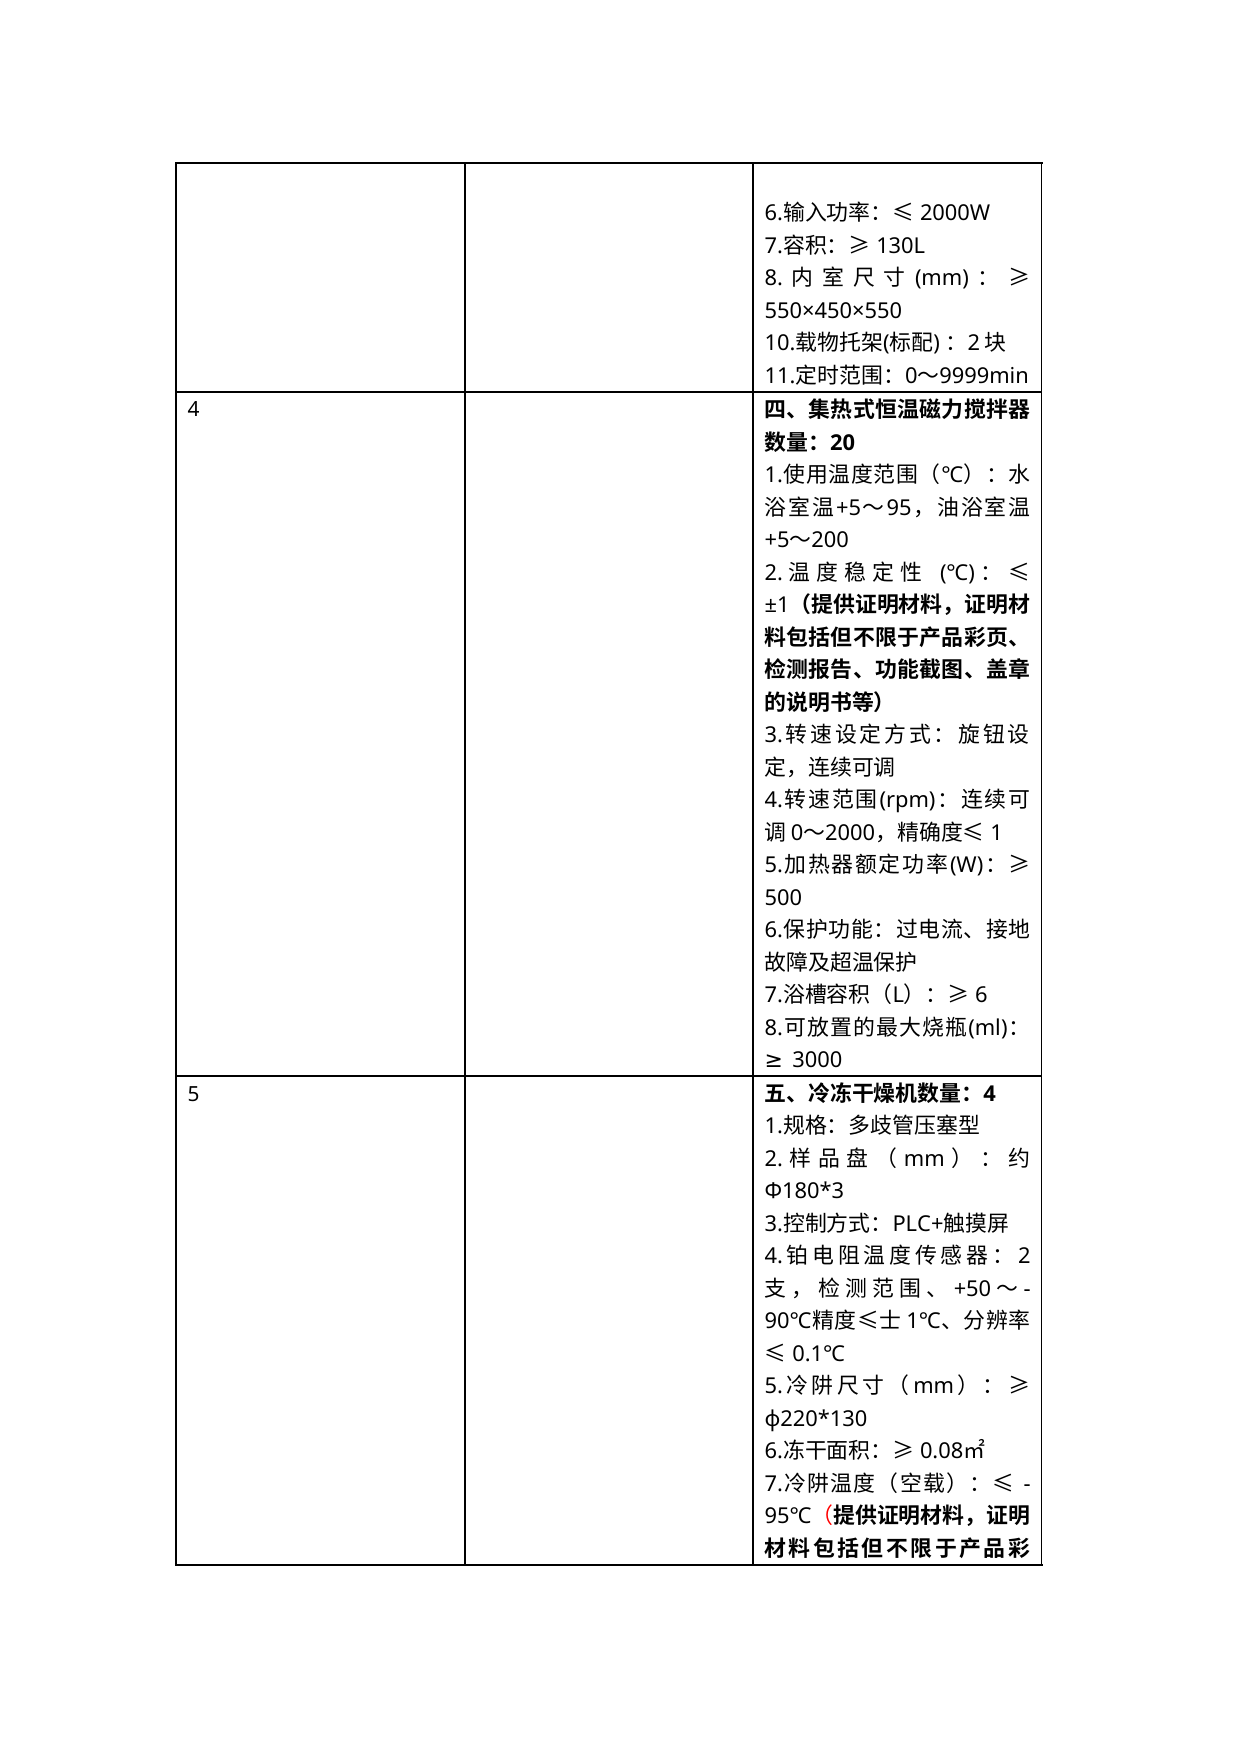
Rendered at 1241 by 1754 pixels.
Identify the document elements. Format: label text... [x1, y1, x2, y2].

table_cell [466, 164, 752, 391]
table_cell 3 [177, 164, 464, 391]
table_cell [466, 393, 752, 1075]
table_cell 4 [177, 393, 464, 1075]
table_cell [754, 164, 1041, 391]
table_cell 5 [177, 1077, 464, 1564]
table_cell [466, 1077, 752, 1564]
table_cell 四、集热式恒温磁力搅拌器数量：20 1.使用温度范围（℃）：水浴室温+5～95，油浴室温+5～200 2.温度稳定性 (℃)：≤ ±1（提供证明材料，证明材料包括但不限于产品彩页、检测报告、功能截图、盖章的说明书等） 3.转速设定方式：旋钮设定，连续可调 4.转速范围(rpm)：连续可调0～2000，精确度≤ 1 5.加热器额定功率(W)：≥ 500 6.保护功能：过电流、接地故障及超温保护 7.浴槽容积（L）：≥ 6 8.可放置的最大烧瓶(ml)：≥ 3000 [754, 393, 1041, 1075]
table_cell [754, 1077, 1041, 1564]
